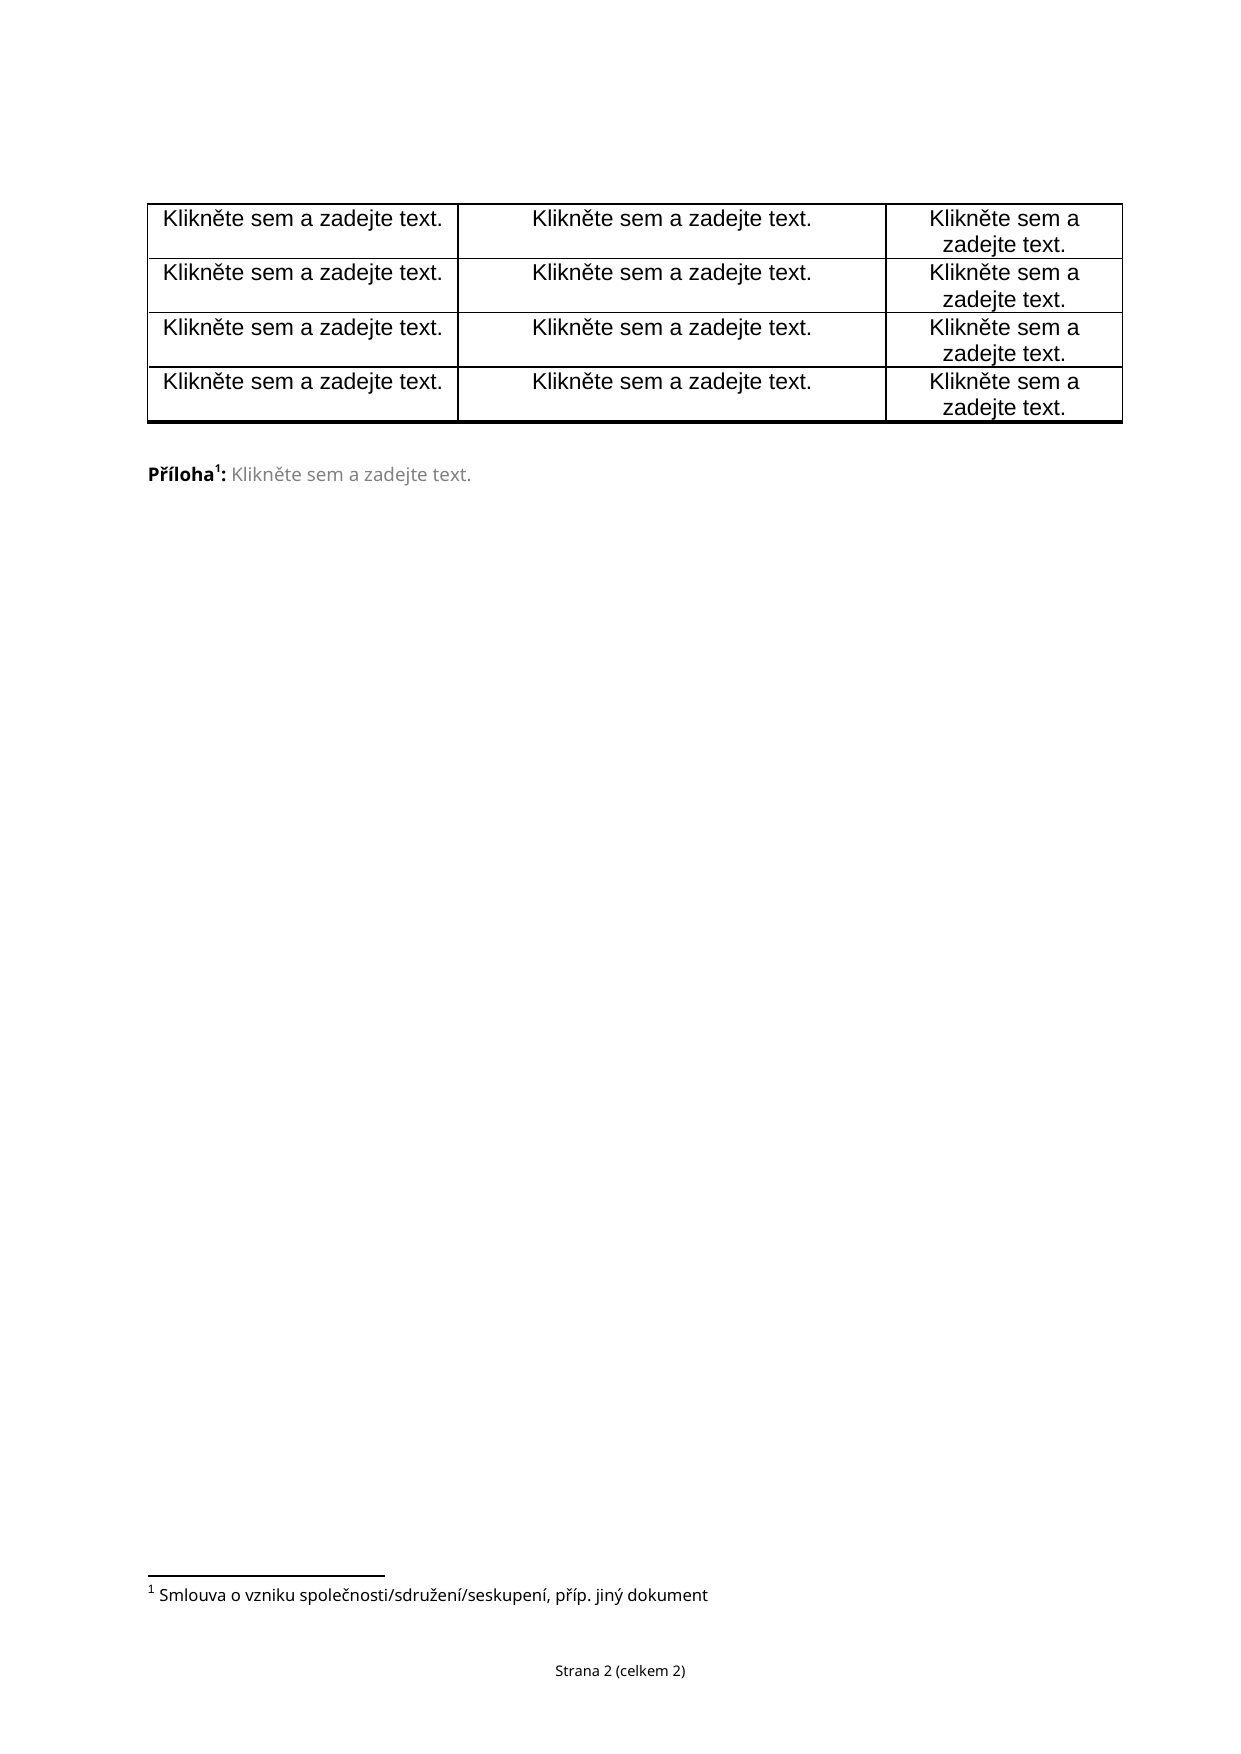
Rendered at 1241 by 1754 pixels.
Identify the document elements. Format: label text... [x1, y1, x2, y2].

text Příloha: [148, 461, 1093, 486]
